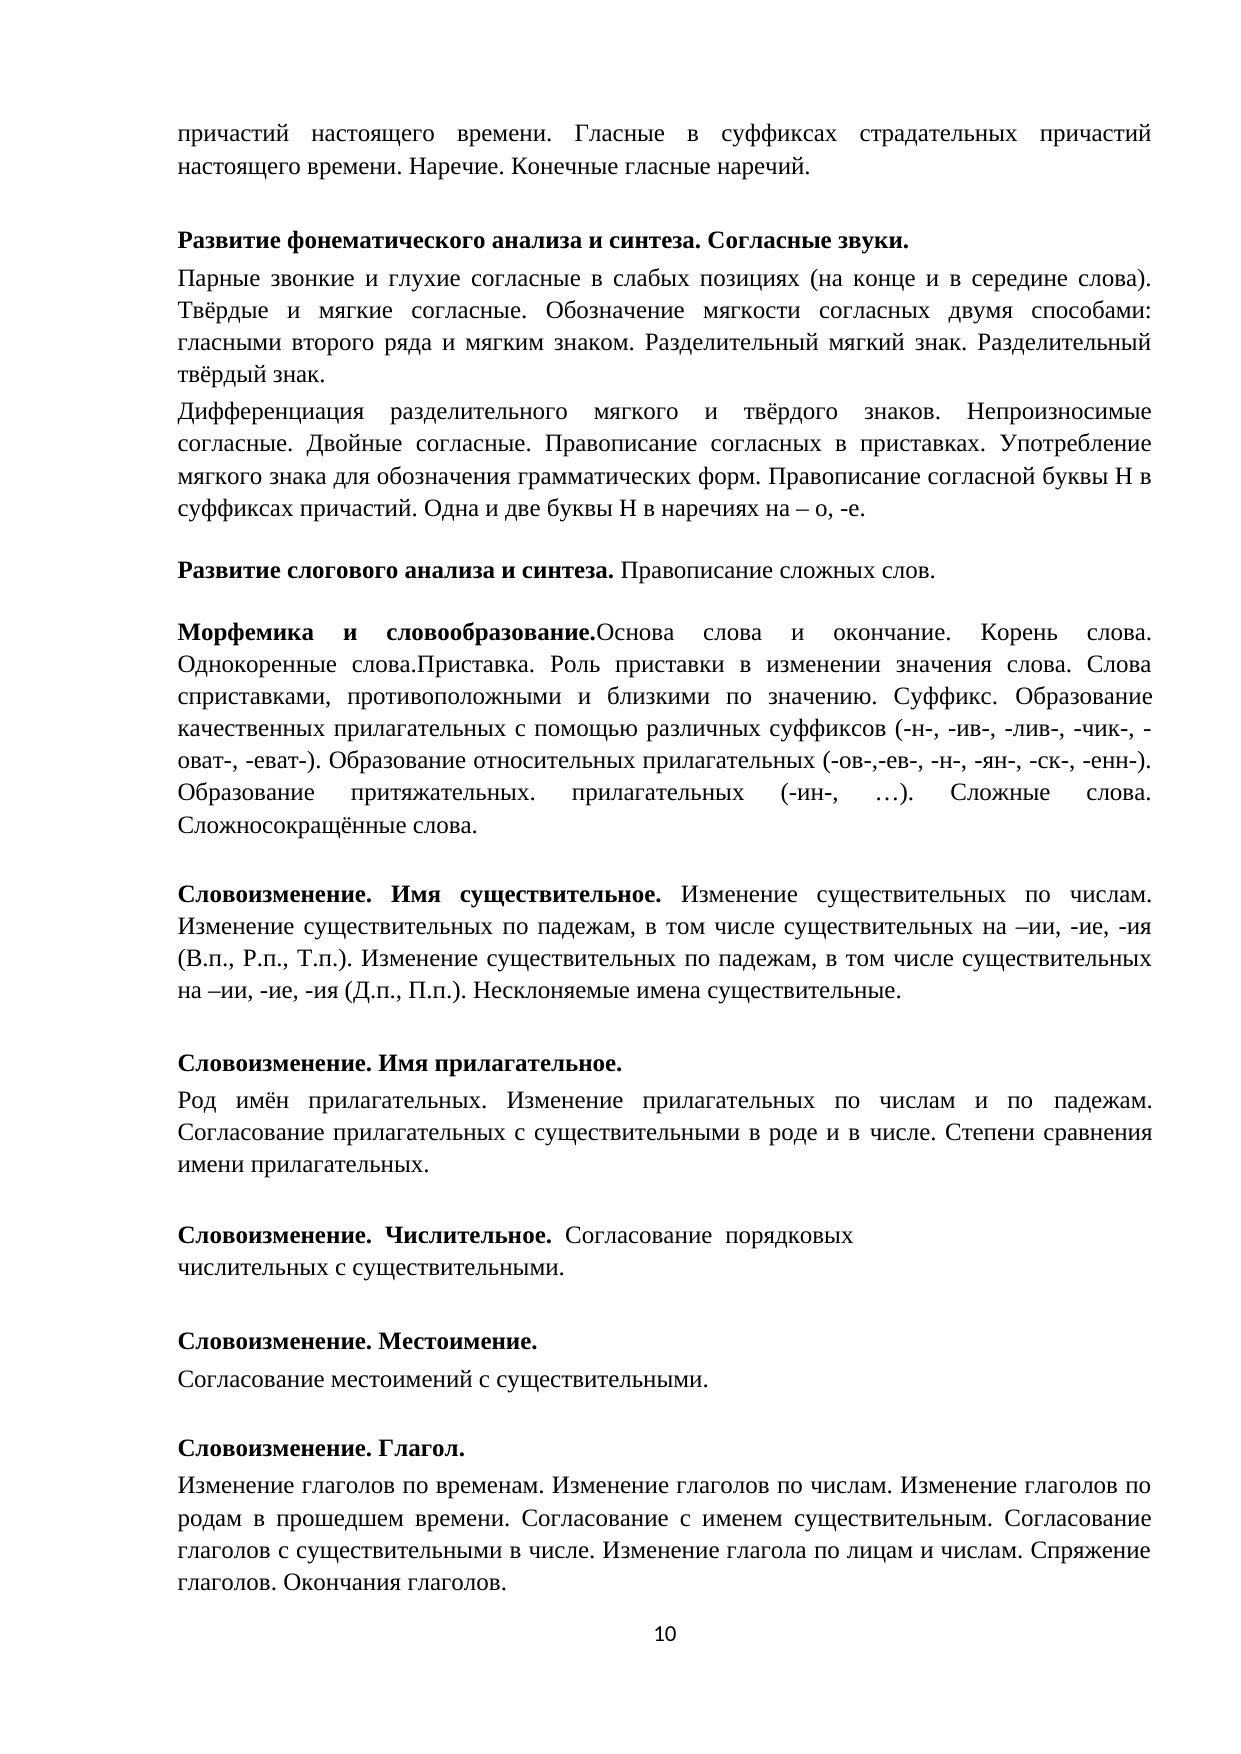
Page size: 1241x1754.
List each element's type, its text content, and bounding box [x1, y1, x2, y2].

text Словоизменение. Числительное. Согласование порядковых числительных с существительными. [177, 1220, 853, 1281]
text Развитие слогового анализа и синтеза. Правописание сложных слов. [177, 555, 1240, 584]
text Изменение глаголов по временам. Изменение глаголов по числам. Изменение глаголов по родам в прошедшем времени. Согласование с именем существительным. Согласование глаголов с существительными в числе. Изменение глагола по лицам и числам. Спряжение глаголов. Окончания глаголов. [177, 1471, 1153, 1596]
text Развитие фонематического анализа и синтеза. Согласные звуки. [177, 225, 1240, 254]
text Дифференциация разделительного мягкого и твёрдого знаков. Непроизносимые согласные. Двойные согласные. Правописание согласных в приставках. Употребление мягкого знака для обозначения грамматических форм. Правописание согласной буквы Н в суффиксах причастий. Одна и две буквы Н в наречиях на – о, -е. [177, 396, 1153, 522]
text Морфемика и словообразование.Основа слова и окончание. Корень слова. Однокоренные слова.Приставка. Роль приставки в изменении значения слова. Слова сприставками, противоположными и близкими по значению. Суффикс. Образование качественных прилагательных с помощью различных суффиксов (-н-, -ив-, -лив-, -чик-, -оват-, -еват-). Образование относительных прилагательных (-ов-,-ев-, -н-, -ян-, -ск-, -енн-). Образование притяжательных. прилагательных (-ин-, …). Сложные слова. Сложносокращённые слова. [177, 617, 1153, 838]
text Парные звонкие и глухие согласные в слабых позициях (на конце и в середине слова). Твёрдые и мягкие согласные. Обозначение мягкости согласных двумя способами: гласными второго ряда и мягким знаком. Разделительный мягкий знак. Разделительный твёрдый знак. [177, 263, 1153, 388]
text Словоизменение. Глагол. [177, 1433, 1240, 1462]
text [177, 118, 1153, 179]
text Род имён прилагательных. Изменение прилагательных по числам и по падежам. Согласование прилагательных с существительными в роде и в числе. Степени сравнения имени прилагательных. [177, 1085, 1153, 1178]
text Словоизменение. Имя прилагательное. [177, 1048, 1240, 1076]
text Согласование местоимений с существительными. [177, 1364, 1153, 1392]
text Словоизменение. Местоимение. [177, 1326, 1240, 1355]
text Словоизменение. Имя существительное. Изменение существительных по числам. Изменение существительных по падежам, в том числе существительных на –ии, -ие, -ия (В.п., Р.п., Т.п.). Изменение существительных по падежам, в том числе существительных на –ии, -ие, -ия (Д.п., П.п.). Несклоняемые имена существительные. [177, 879, 1153, 1004]
